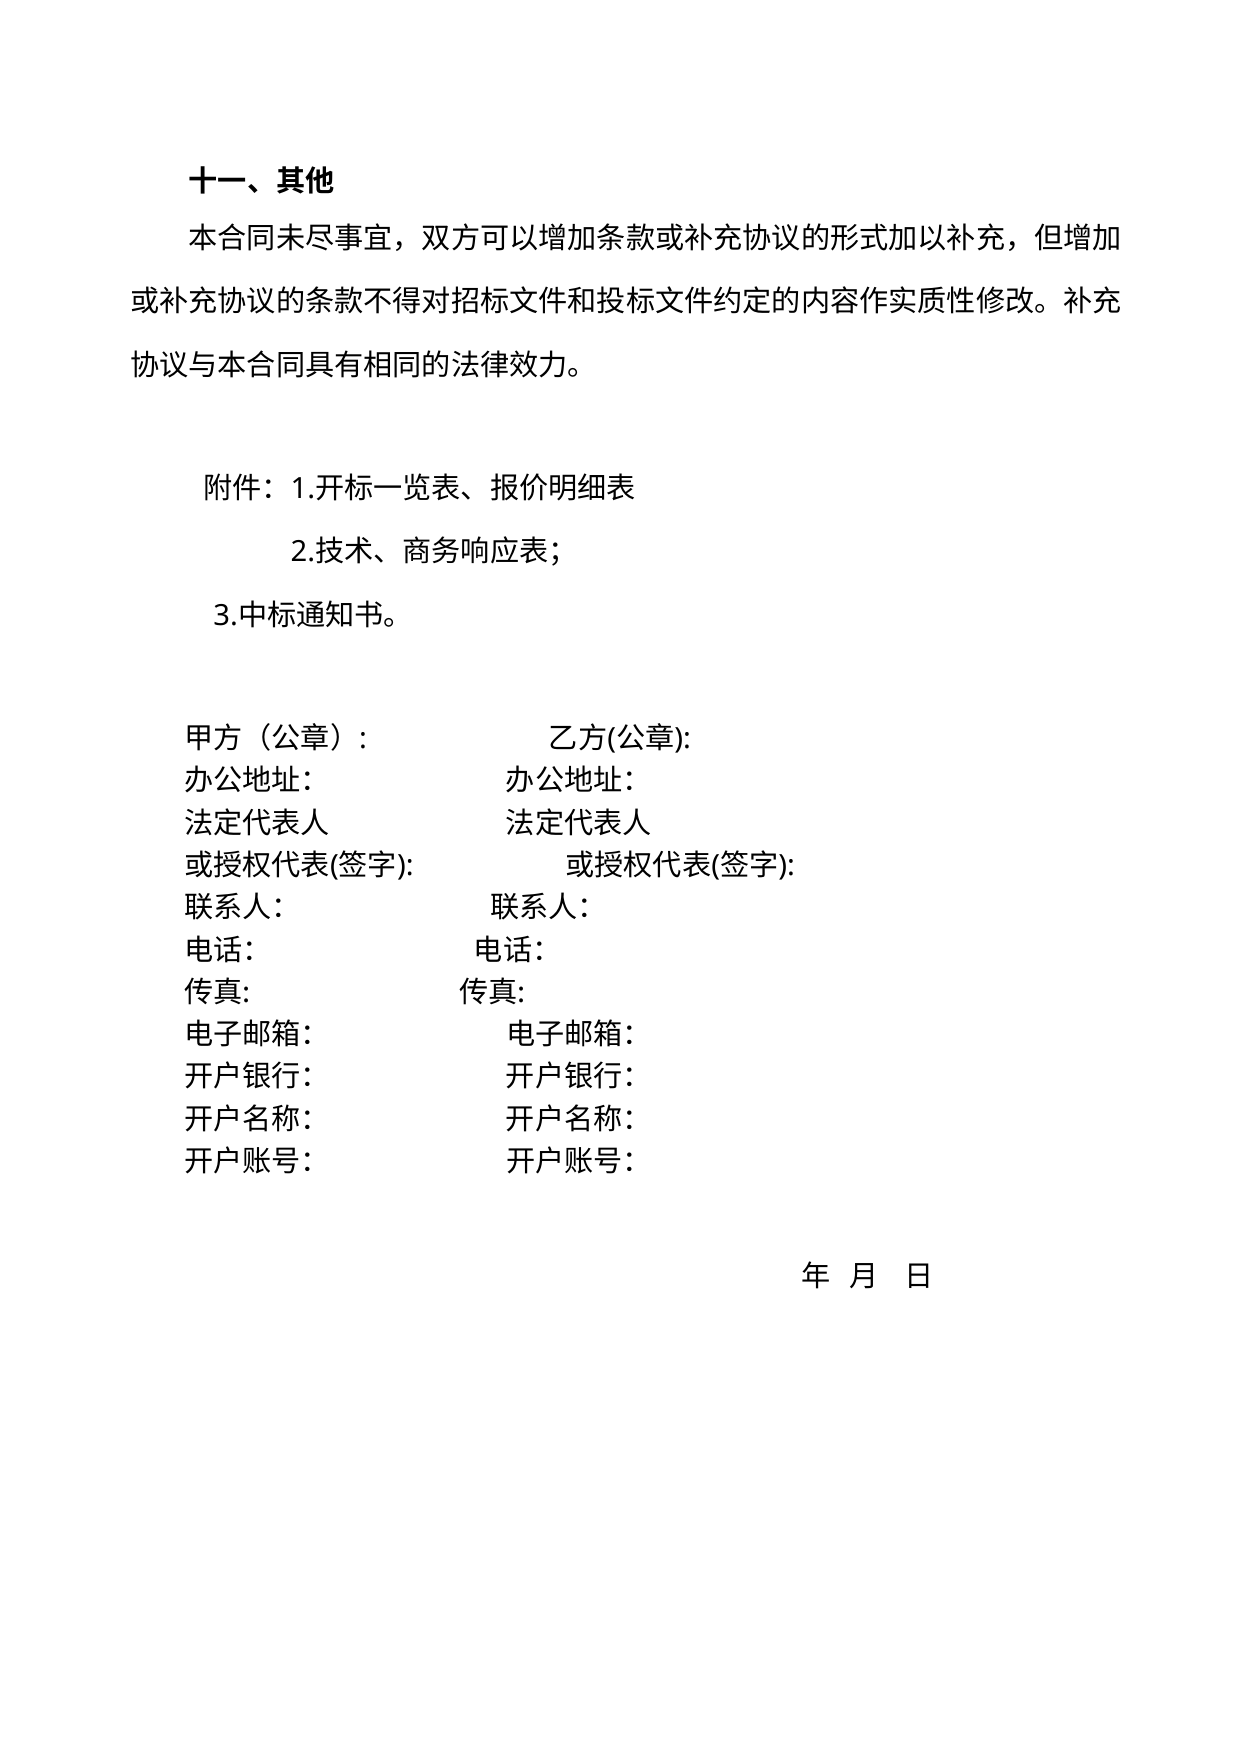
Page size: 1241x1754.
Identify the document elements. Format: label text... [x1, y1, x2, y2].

text 办公地址： 办公地址： [130, 757, 1128, 799]
text 开户名称： 开户名称： [130, 1095, 1128, 1138]
text 十一、其他 [130, 150, 1128, 202]
text 年 月 日 [130, 1252, 1128, 1294]
text 联系人： 联系人： [130, 884, 1128, 926]
text 电话： 电话： [130, 926, 1128, 968]
text 甲方（公章）: 乙方(公章): [130, 714, 1128, 757]
text 2.技术、商务响应表； [130, 528, 1128, 570]
text 或授权代表(签字): 或授权代表(签字): [130, 841, 1128, 884]
text 开户账号： 开户账号： [130, 1138, 1128, 1180]
text 3.中标通知书。 [130, 591, 1128, 634]
text 本合同未尽事宜，双方可以增加条款或补充协议的形式加以补充，但增加或补充协议的条款不得对招标文件和投标文件约定的内容作实质性修改。补充协议与本合同具有相同的法律效力。 [130, 214, 1128, 384]
text 传真: 传真: [130, 968, 1128, 1011]
text 附件：1.开标一览表、报价明细表 [130, 464, 1128, 507]
text 开户银行： 开户银行： [130, 1053, 1128, 1095]
text 法定代表人 法定代表人 [130, 799, 1128, 841]
text 电子邮箱： 电子邮箱： [130, 1011, 1128, 1053]
